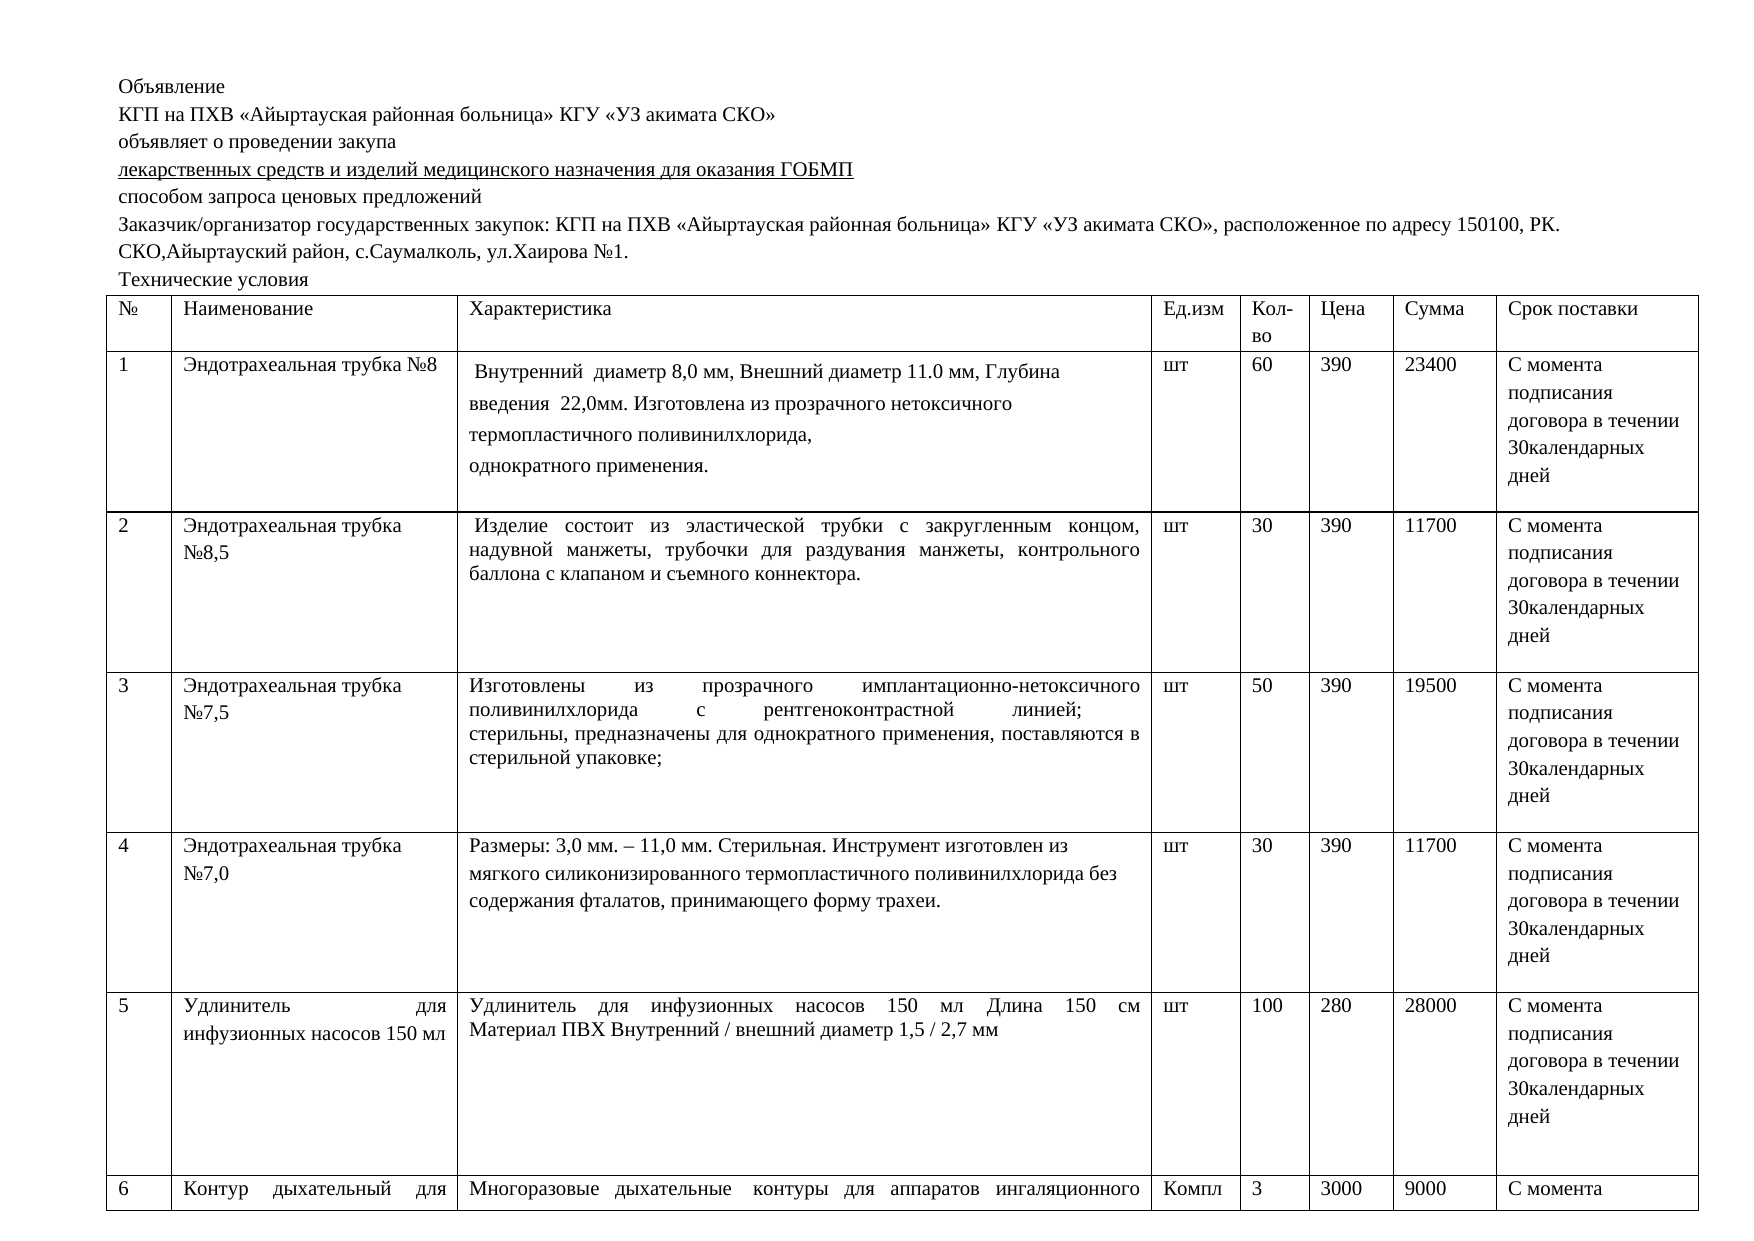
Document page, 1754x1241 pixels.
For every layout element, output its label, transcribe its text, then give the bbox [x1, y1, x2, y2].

table_cell 30 [1241, 833, 1309, 992]
table_cell шт [1152, 513, 1240, 672]
table_cell Внутренний диаметр 8,0 мм, Внешний диаметр 11.0 мм, Глубина введения 22,0мм. Изготовлена из прозрачного нетоксичного термопластичного поливинилхлорида, однократного применения. [458, 352, 1151, 511]
table_header Ед.изм [1152, 296, 1240, 351]
table_cell шт [1152, 993, 1240, 1175]
text Объявление [118, 74, 1654, 98]
table_cell Эндотрахеальная трубка №8 [172, 352, 457, 511]
table_cell 6 [107, 1176, 171, 1209]
table_cell 11700 [1394, 833, 1496, 992]
table_cell 4 [107, 833, 171, 992]
table_cell 11700 [1394, 513, 1496, 672]
table_cell Эндотрахеальная трубка №7,0 [172, 833, 457, 992]
table_cell Изделие состоит из эластической трубки с закругленным концом, надувной манжеты, трубочки для раздувания манжеты, контрольного баллона с клапаном и съемного коннектора. [458, 513, 1151, 672]
table_cell 390 [1310, 513, 1393, 672]
table_header Кол-во [1241, 296, 1309, 351]
table_cell 390 [1310, 833, 1393, 992]
table_cell 50 [1241, 673, 1309, 832]
table_cell Эндотрахеальная трубка №8,5 [172, 513, 457, 672]
table_cell шт [1152, 673, 1240, 832]
table_cell Изготовлены из прозрачного имплантационно-нетоксичного поливинилхлорида с рентгеноконтрастной линией; стерильны, предназначены для однократного применения, поставляются в стерильной упаковке; [458, 673, 1151, 832]
table_cell 23400 [1394, 352, 1496, 511]
table_header Цена [1310, 296, 1393, 351]
table_cell С момента подписания договора в течении 30календарных дней [1497, 833, 1698, 992]
table_cell 60 [1241, 352, 1309, 511]
table_cell 19500 [1394, 673, 1496, 832]
table_cell 3 [1241, 1176, 1309, 1209]
table_cell 2 [107, 513, 171, 672]
table_cell 9000 [1394, 1176, 1496, 1209]
table_cell Удлинитель для инфузионных насосов 150 мл [172, 993, 457, 1175]
table_cell 1 [107, 352, 171, 511]
table_cell 390 [1310, 352, 1393, 511]
table_header Срок поставки [1497, 296, 1698, 351]
table_cell С момента подписания договора в течении 30календарных дней [1497, 513, 1698, 672]
table_header Характеристика [458, 296, 1151, 351]
text Технические условия [118, 267, 1654, 291]
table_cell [172, 1176, 457, 1209]
table_cell Комплект [1152, 1176, 1240, 1209]
text Заказчик/организатор государственных закупок: КГП на ПХВ «Айыртауская районная больница» КГУ «УЗ акимата СКО», расположенное по адресу 150100, РК. СКО,Айыртауский район, с.Саумалколь, ул.Хаирова №1. [118, 212, 1654, 263]
table_cell 280 [1310, 993, 1393, 1175]
table_cell Размеры: 3,0 мм. – 11,0 мм. Стерильная. Инструмент изготовлен из мягкого силиконизированного термопластичного поливинилхлорида без содержания фталатов, принимающего форму трахеи. [458, 833, 1151, 992]
table_cell 3000 [1310, 1176, 1393, 1209]
text способом запроса ценовых предложений [118, 184, 1654, 208]
table_header Наименование [172, 296, 457, 351]
table_cell 3 [107, 673, 171, 832]
table_cell 28000 [1394, 993, 1496, 1175]
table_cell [1497, 993, 1698, 1175]
table_cell шт [1152, 833, 1240, 992]
table_cell 100 [1241, 993, 1309, 1175]
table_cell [1497, 1176, 1698, 1209]
table_cell 5 [107, 993, 171, 1175]
table_header Сумма [1394, 296, 1496, 351]
table_cell С момента подписания договора в течении 30календарных дней [1497, 352, 1698, 511]
table_cell С момента подписания договора в течении 30календарных дней [1497, 673, 1698, 832]
table_cell 390 [1310, 673, 1393, 832]
table_cell 30 [1241, 513, 1309, 672]
table_cell шт [1152, 352, 1240, 511]
table_header № [107, 296, 171, 351]
table_cell Эндотрахеальная трубка №7,5 [172, 673, 457, 832]
text КГП на ПХВ «Айыртауская районная больница» КГУ «УЗ акимата СКО» [118, 101, 1654, 126]
text лекарственных средств и изделий медицинского назначения для оказания ГОБМП [118, 157, 1654, 181]
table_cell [458, 1176, 1151, 1209]
text объявляет о проведении закупа [118, 129, 1654, 153]
table_cell Удлинитель для инфузионных насосов 150 мл Длина 150 см Материал ПВХ Внутренний / внешний диаметр 1,5 / 2,7 мм [458, 993, 1151, 1175]
